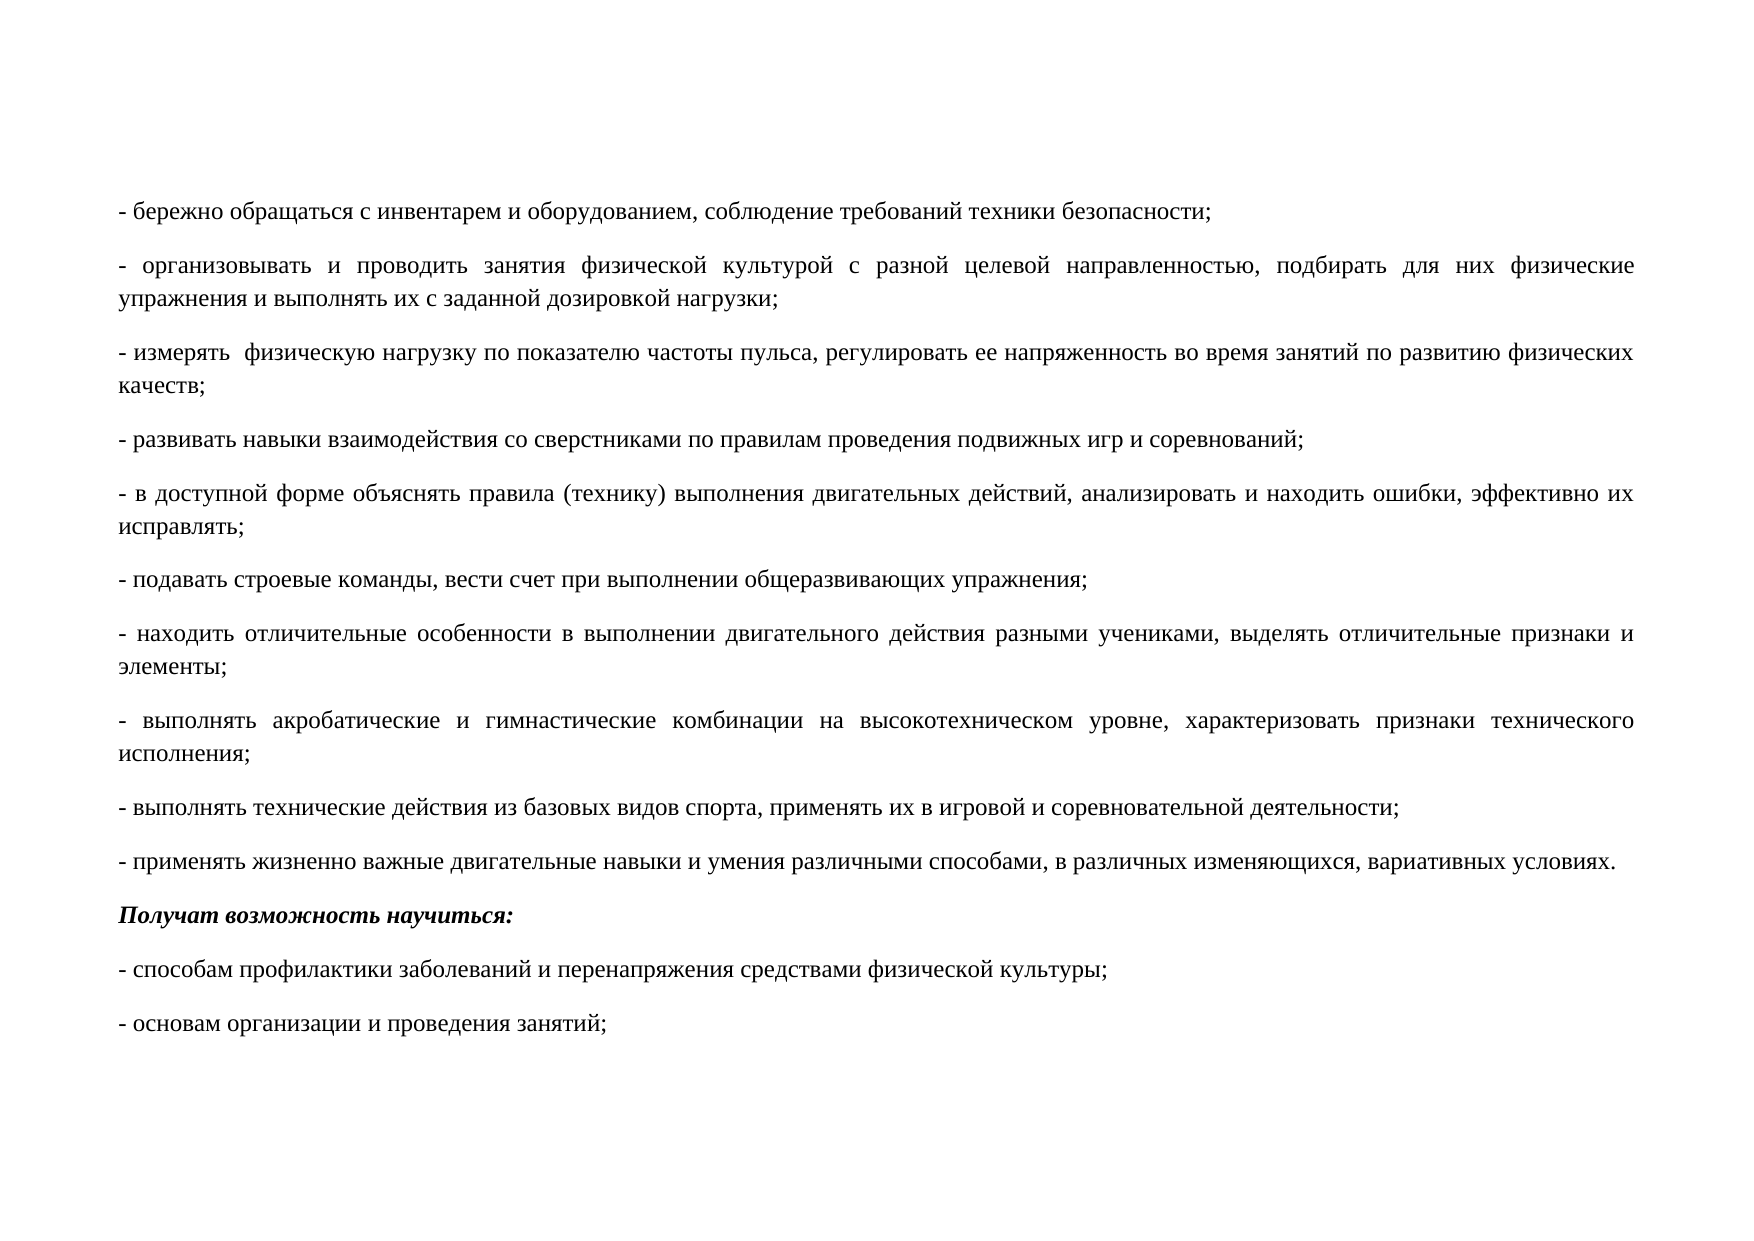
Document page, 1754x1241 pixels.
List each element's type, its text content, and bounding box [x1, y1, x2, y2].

text - измерять физическую нагрузку по показателю частоты пульса, регулировать ее напряженность во время занятий по развитию физических качеств; [118, 337, 1636, 399]
text - применять жизненно важные двигательные навыки и умения различными способами, в различных изменяющихся, вариативных условиях. [118, 846, 1636, 875]
text - организовывать и проводить занятия физической культурой с разной целевой направленностью, подбирать для них физические упражнения и выполнять их с заданной дозировкой нагрузки; [118, 250, 1636, 312]
text - бережно обращаться с инвентарем и оборудованием, соблюдение требований техники безопасности; [118, 196, 1636, 225]
text - выполнять акробатические и гимнастические комбинации на высокотехническом уровне, характеризовать признаки технического исполнения; [118, 705, 1636, 767]
text - находить отличительные особенности в выполнении двигательного действия разными учениками, выделять отличительные признаки и элементы; [118, 618, 1636, 680]
text - выполнять технические действия из базовых видов спорта, применять их в игровой и соревновательной деятельности; [118, 792, 1636, 821]
text - развивать навыки взаимодействия со сверстниками по правилам проведения подвижных игр и соревнований; [118, 424, 1636, 453]
text - способам профилактики заболеваний и перенапряжения средствами физической культуры; [118, 954, 1636, 982]
text - подавать строевые команды, вести счет при выполнении общеразвивающих упражнения; [118, 564, 1636, 593]
text Получат возможность научиться: [118, 900, 1636, 929]
text - в доступной форме объяснять правила (технику) выполнения двигательных действий, анализировать и находить ошибки, эффективно их исправлять; [118, 478, 1636, 539]
text - основам организации и проведения занятий; [118, 1008, 1636, 1036]
